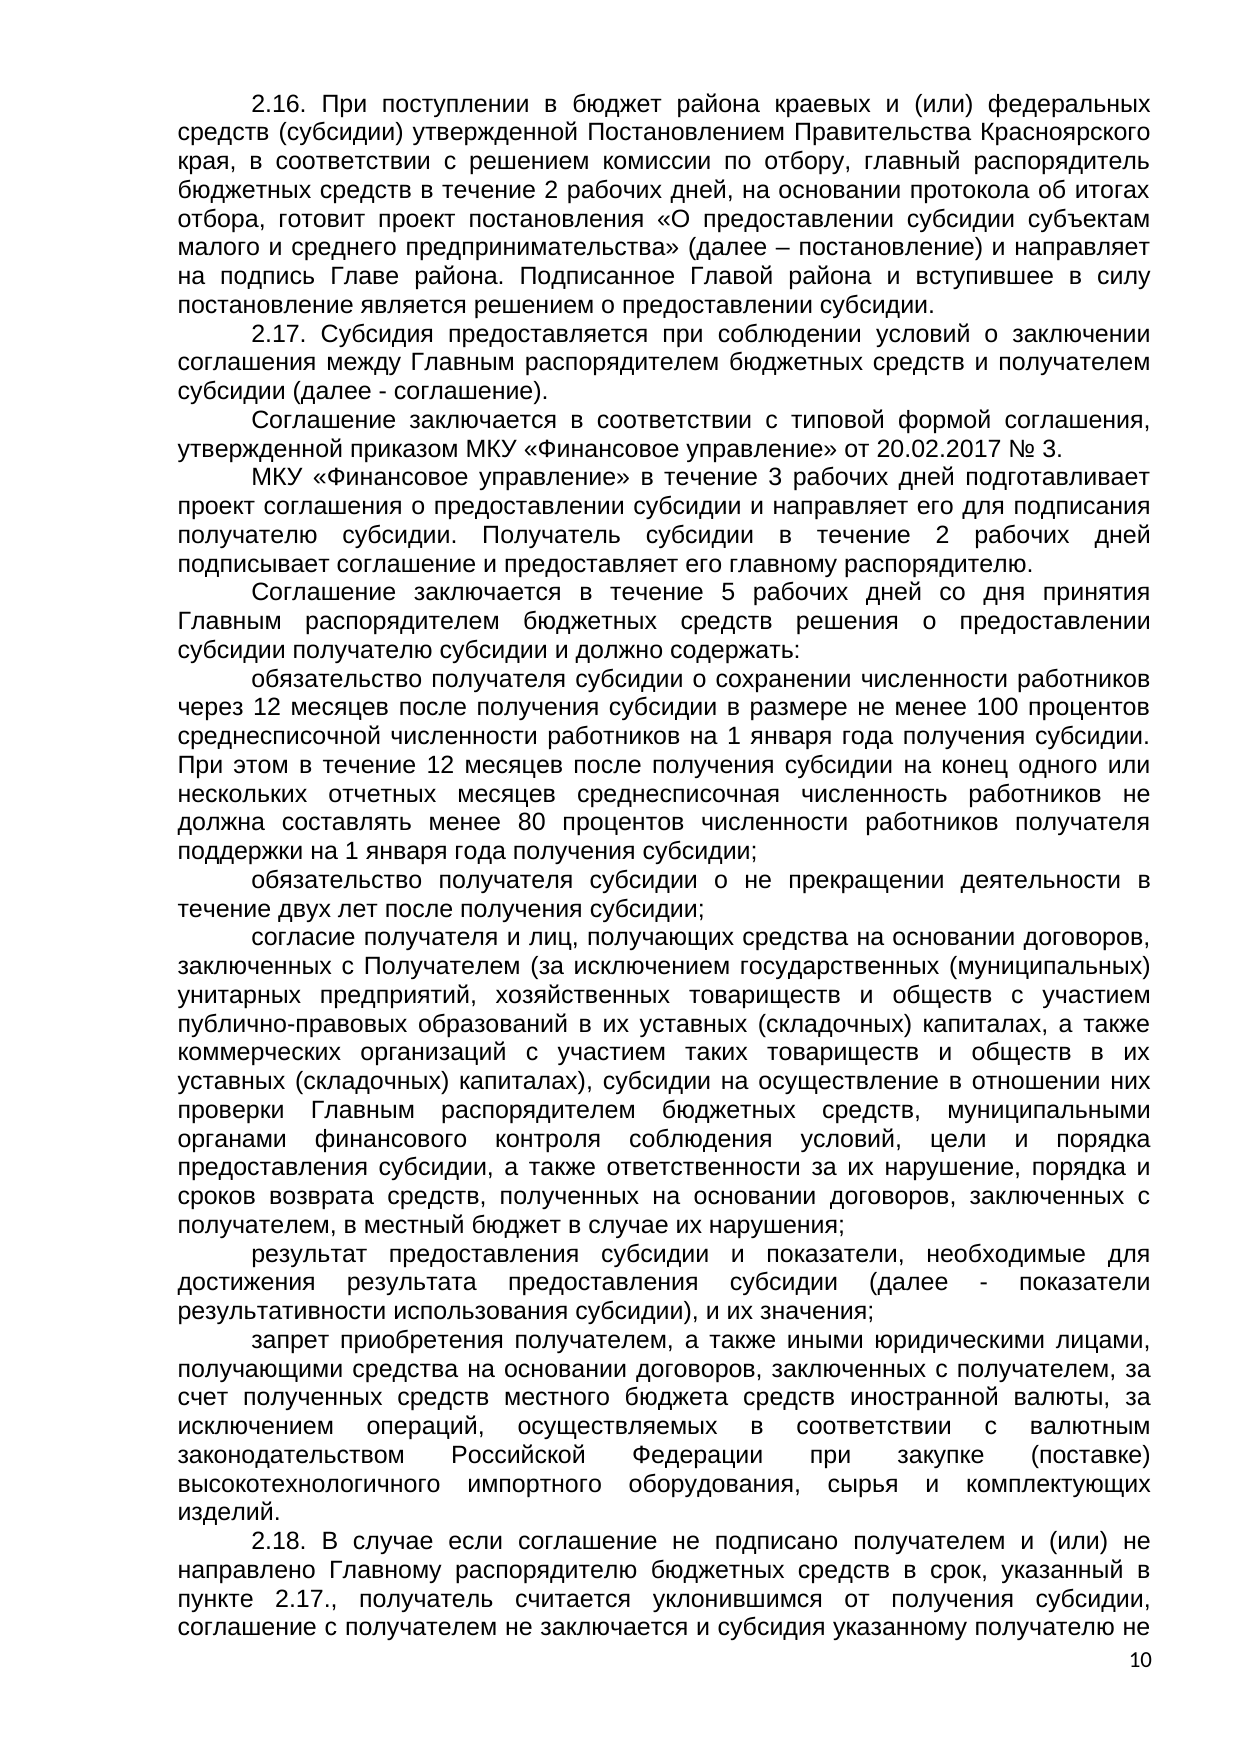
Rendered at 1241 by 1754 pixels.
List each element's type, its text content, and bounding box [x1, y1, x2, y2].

text согласие получателя и лиц, получающих средства на основании договоров, заключенных с Получателем (за исключением государственных (муниципальных) унитарных предприятий, хозяйственных товариществ и обществ с участием публично-правовых образований в их уставных (складочных) капиталах, а также коммерческих организаций с участием таких товариществ и обществ в их уставных (складочных) капиталах), субсидии на осуществление в отношении них проверки Главным распорядителем бюджетных средств, муниципальными органами финансового контроля соблюдения условий, цели и порядка предоставления субсидии, а также ответственности за их нарушение, порядка и сроков возврата средств, полученных на основании договоров, заключенных с получателем, в местный бюджет в случае их нарушения; [177, 922, 1152, 1239]
text Соглашение заключается в течение 5 рабочих дней со дня принятия Главным распорядителем бюджетных средств решения о предоставлении субсидии получателю субсидии и должно содержать: [177, 577, 1152, 664]
text 2.16. При поступлении в бюджет района краевых и (или) федеральных средств (субсидии) утвержденной Постановлением Правительства Красноярского края, в соответствии с решением комиссии по отбору, главный распорядитель бюджетных средств в течение 2 рабочих дней, на основании протокола об итогах отбора, готовит проект постановления «О предоставлении субсидии субъектам малого и среднего предпринимательства» (далее – постановление) и направляет на подпись Главе района. Подписанное Главой района и вступившее в силу постановление является решением о предоставлении субсидии. [177, 89, 1152, 319]
text результат предоставления субсидии и показатели, необходимые для достижения результата предоставления субсидии (далее - показатели результативности использования субсидии), и их значения; [177, 1239, 1152, 1325]
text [177, 1526, 1152, 1641]
text обязательство получателя субсидии о сохранении численности работников через 12 месяцев после получения субсидии в размере не менее 100 процентов среднесписочной численности работников на 1 января года получения субсидии. При этом в течение 12 месяцев после получения субсидии на конец одного или нескольких отчетных месяцев среднесписочная численность работников не должна составлять менее 80 процентов численности работников получателя поддержки на 1 января года получения субсидии; [177, 664, 1152, 865]
text обязательство получателя субсидии о не прекращении деятельности в течение двух лет после получения субсидии; [177, 865, 1152, 922]
text МКУ «Финансовое управление» в течение 3 рабочих дней подготавливает проект соглашения о предоставлении субсидии и направляет его для подписания получателю субсидии. Получатель субсидии в течение 2 рабочих дней подписывает соглашение и предоставляет его главному распорядителю. [177, 462, 1152, 577]
text Соглашение заключается в соответствии с типовой формой соглашения, утвержденной приказом МКУ «Финансовое управление» от 20.02.2017 № 3. [177, 405, 1152, 462]
text 2.17. Субсидия предоставляется при соблюдении условий о заключении соглашения между Главным распорядителем бюджетных средств и получателем субсидии (далее - соглашение). [177, 319, 1152, 405]
text запрет приобретения получателем, а также иными юридическими лицами, получающими средства на основании договоров, заключенных с получателем, за счет полученных средств местного бюджета средств иностранной валюты, за исключением операций, осуществляемых в соответствии с валютным законодательством Российской Федерации при закупке (поставке) высокотехнологичного импортного оборудования, сырья и комплектующих изделий. [177, 1325, 1152, 1526]
